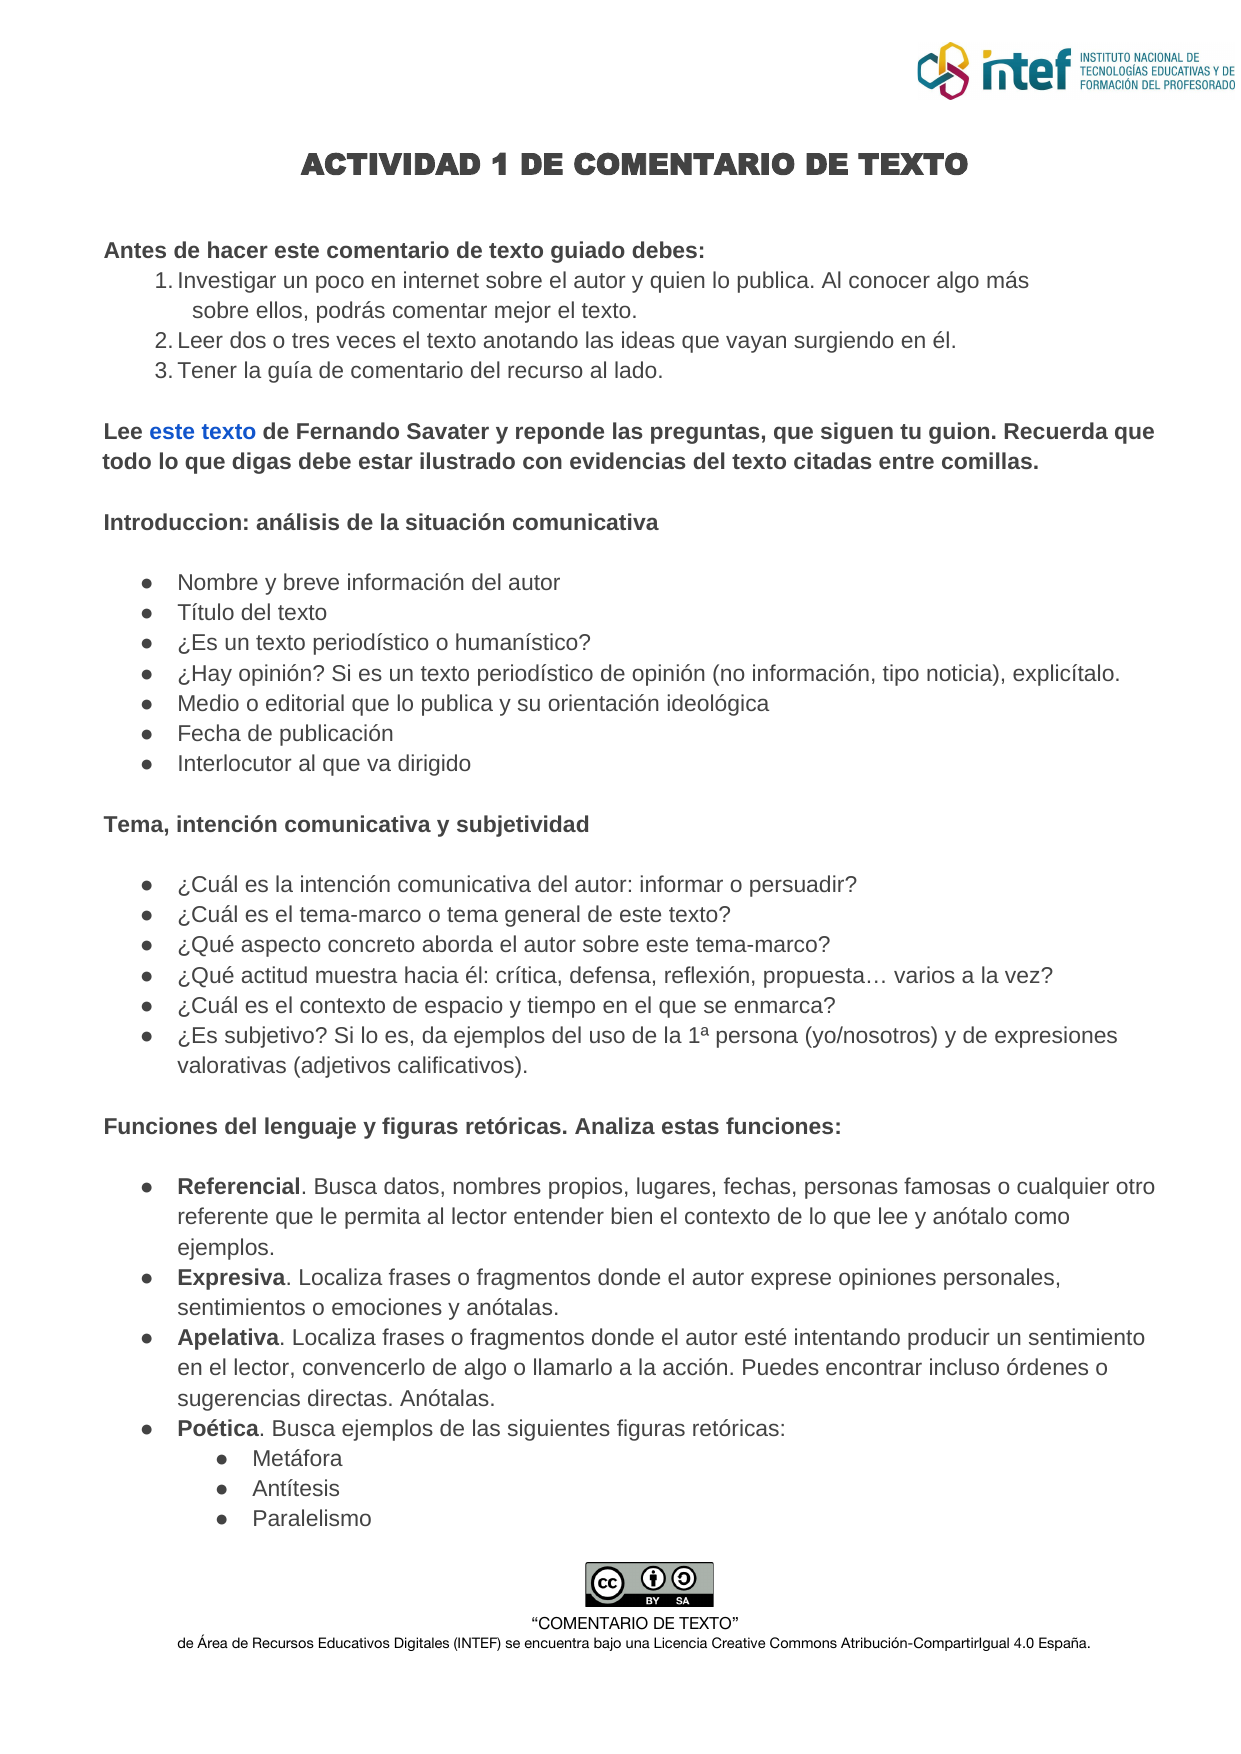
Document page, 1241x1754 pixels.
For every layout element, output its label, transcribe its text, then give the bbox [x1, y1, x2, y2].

list ¿Qué actitud muestra hacia él: crítica, defensa, reflexión, propuesta… varios a la vez? [139, 962, 1163, 988]
list Tener la guía de comentario del recurso al lado. [154, 357, 1093, 384]
text Funciones del lenguaje y figuras retóricas. Analiza estas funciones: [102, 1113, 1163, 1139]
list ¿Cuál es la intención comunicativa del autor: informar o persuadir? [139, 871, 1163, 897]
list ¿Cuál es el contexto de espacio y tiempo en el que se enmarca? [139, 992, 1163, 1018]
list Nombre y breve información del autor [139, 569, 1163, 595]
list Fecha de publicación [139, 720, 1163, 746]
list Medio o editorial que lo publica y su orientación ideológica [139, 690, 1163, 716]
text ACTIVIDAD 1 DE COMENTARIO DE TEXTO [177, 148, 1093, 181]
list Título del texto [139, 599, 1163, 625]
list Metáfora [214, 1445, 1163, 1471]
list Antítesis [214, 1475, 1163, 1501]
list Paralelismo [214, 1505, 1163, 1532]
list Poética. Busca ejemplos de las siguientes figuras retóricas: [139, 1415, 1163, 1441]
list ¿Qué aspecto concreto aborda el autor sobre este tema-marco? [139, 931, 1163, 958]
list ¿Es subjetivo? Si lo es, da ejemplos del uso de la 1ª persona (yo/nosotros) y de expresiones valorativas (adjetivos calificativos). [139, 1022, 1163, 1078]
list Referencial. Busca datos, nombres propios, lugares, fechas, personas famosas o cualquier otro referente que le permita al lector entender bien el contexto de lo que lee y anótalo como ejemplos. [139, 1173, 1163, 1260]
picture [917, 42, 1235, 100]
text Tema, intención comunicativa y subjetividad [102, 811, 1163, 837]
list Apelativa. Localiza frases o fragmentos donde el autor esté intentando producir un sentimiento en el lector, convencerlo de algo o llamarlo a la acción. Puedes encontrar incluso órdenes o sugerencias directas. Anótalas. [139, 1324, 1163, 1411]
text Introduccion: análisis de la situación comunicativa [102, 508, 1163, 535]
list Leer dos o tres veces el texto anotando las ideas que vayan surgiendo en él. [154, 327, 1093, 353]
list ¿Cuál es el tema-marco o tema general de este texto? [139, 901, 1163, 927]
text Antes de hacer este comentario de texto guiado debes: [102, 237, 1163, 263]
text Lee este texto de Fernando Savater y reponde las preguntas, que siguen tu guion. Recuerda que todo lo que digas debe estar ilustrado con evidencias del texto citadas entre comillas. [102, 418, 1163, 474]
list ¿Es un texto periodístico o humanístico? [139, 629, 1163, 656]
picture [585, 1562, 714, 1607]
list ¿Hay opinión? Si es un texto periodístico de opinión (no información, tipo noticia), explicítalo. [139, 659, 1163, 686]
list Investigar un poco en internet sobre el autor y quien lo publica. Al conocer algo más sobre ellos, podrás comentar mejor el texto. [154, 267, 1093, 323]
list Interlocutor al que va dirigido [139, 750, 1163, 776]
list Expresiva. Localiza frases o fragmentos donde el autor exprese opiniones personales, sentimientos o emociones y anótalas. [139, 1264, 1163, 1320]
